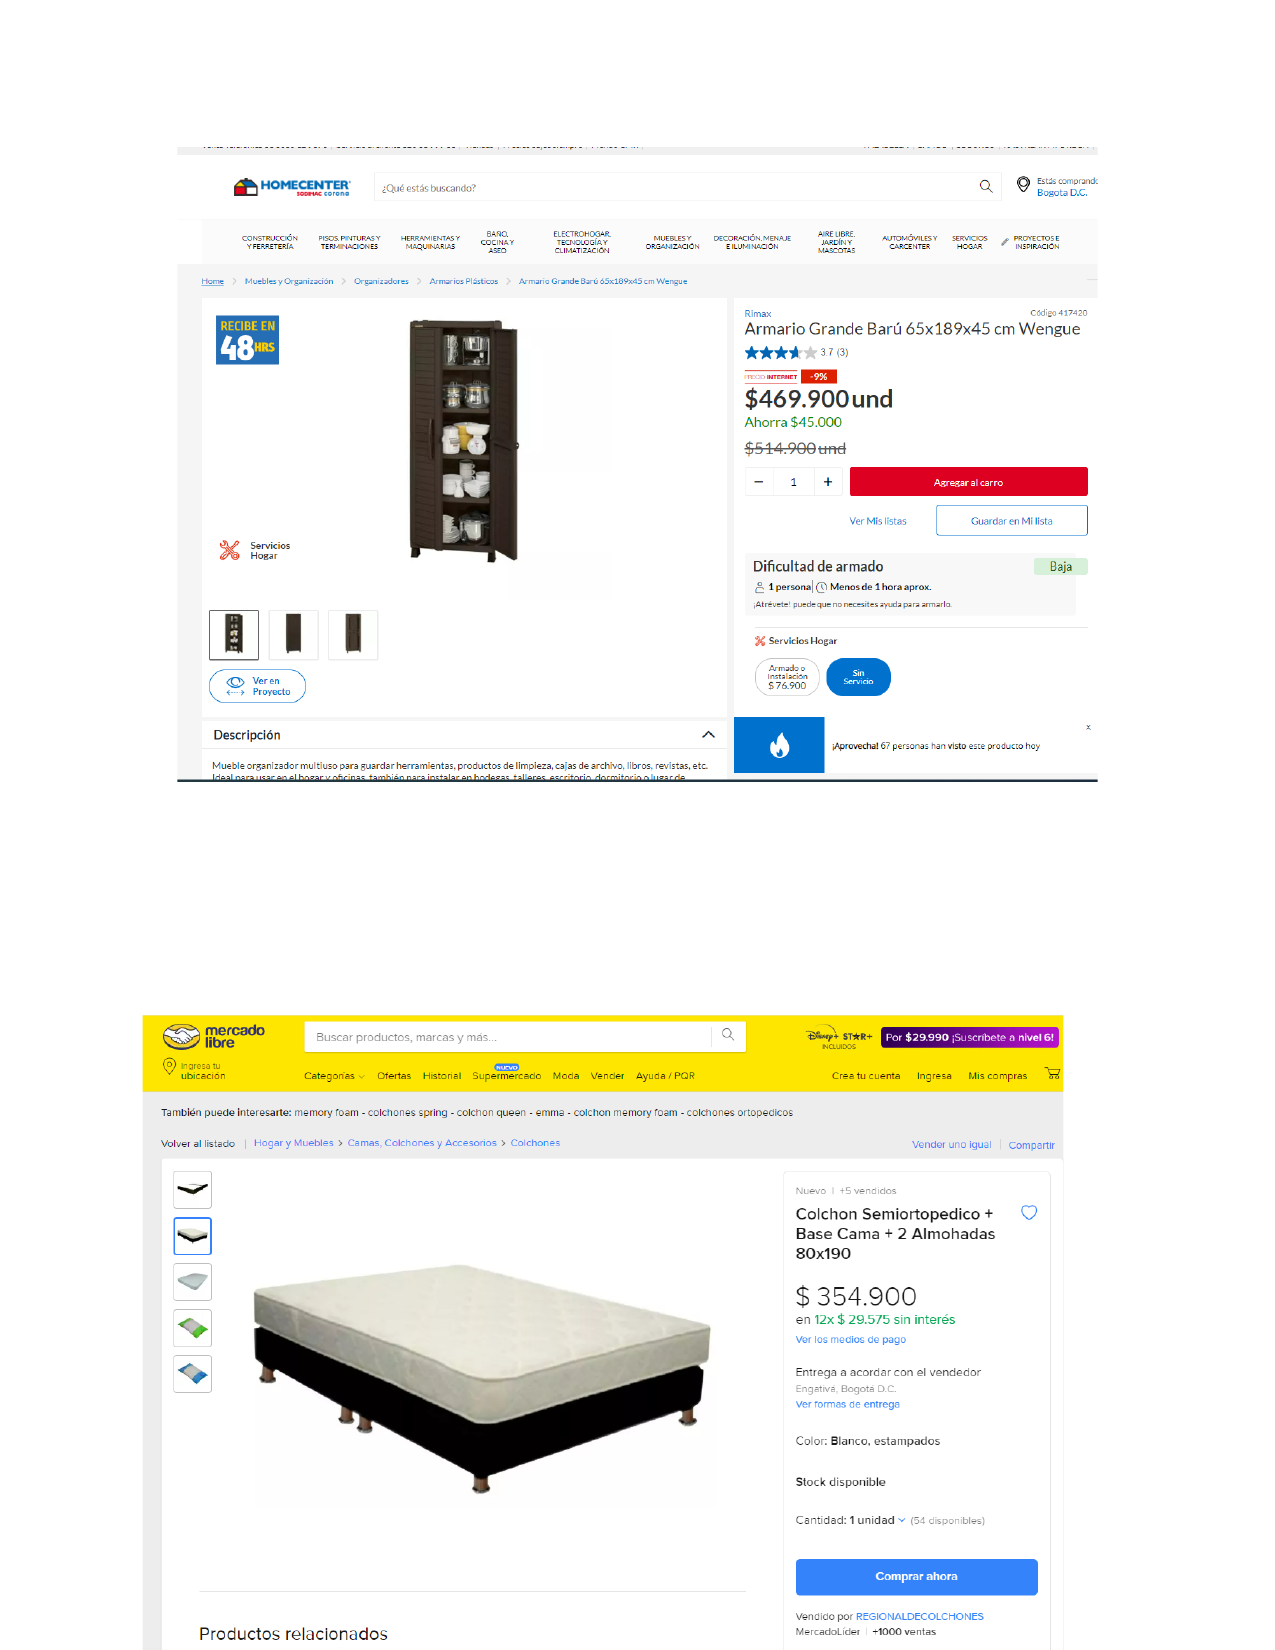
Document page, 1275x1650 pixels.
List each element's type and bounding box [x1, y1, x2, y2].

picture [177, 147, 1098, 782]
picture [142, 1012, 1064, 1650]
